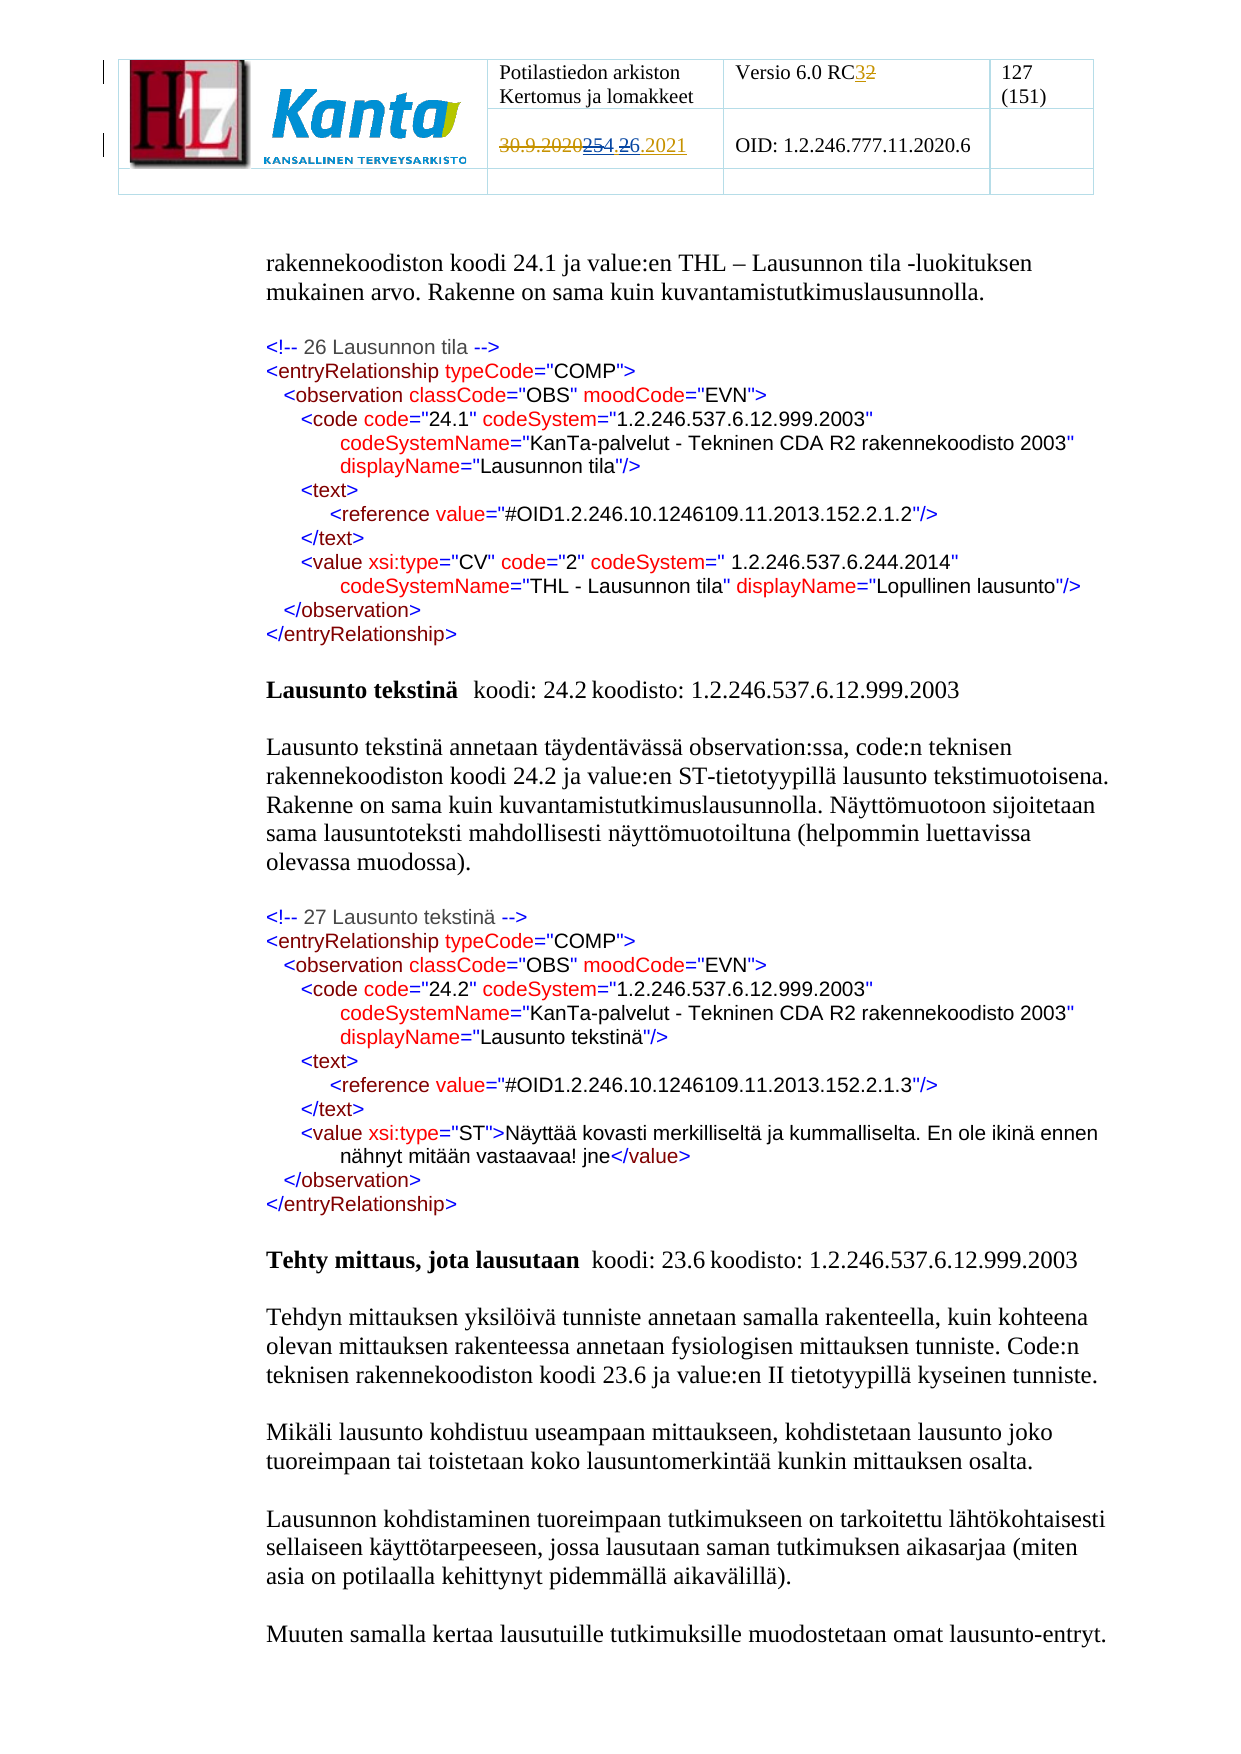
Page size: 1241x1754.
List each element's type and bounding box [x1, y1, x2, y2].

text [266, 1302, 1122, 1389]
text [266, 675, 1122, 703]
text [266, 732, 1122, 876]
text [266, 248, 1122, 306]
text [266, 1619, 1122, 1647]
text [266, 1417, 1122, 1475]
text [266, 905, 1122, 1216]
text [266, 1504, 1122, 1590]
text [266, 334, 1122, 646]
picture [129, 60, 252, 169]
picture [290, 89, 304, 105]
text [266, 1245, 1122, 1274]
picture [264, 89, 467, 164]
